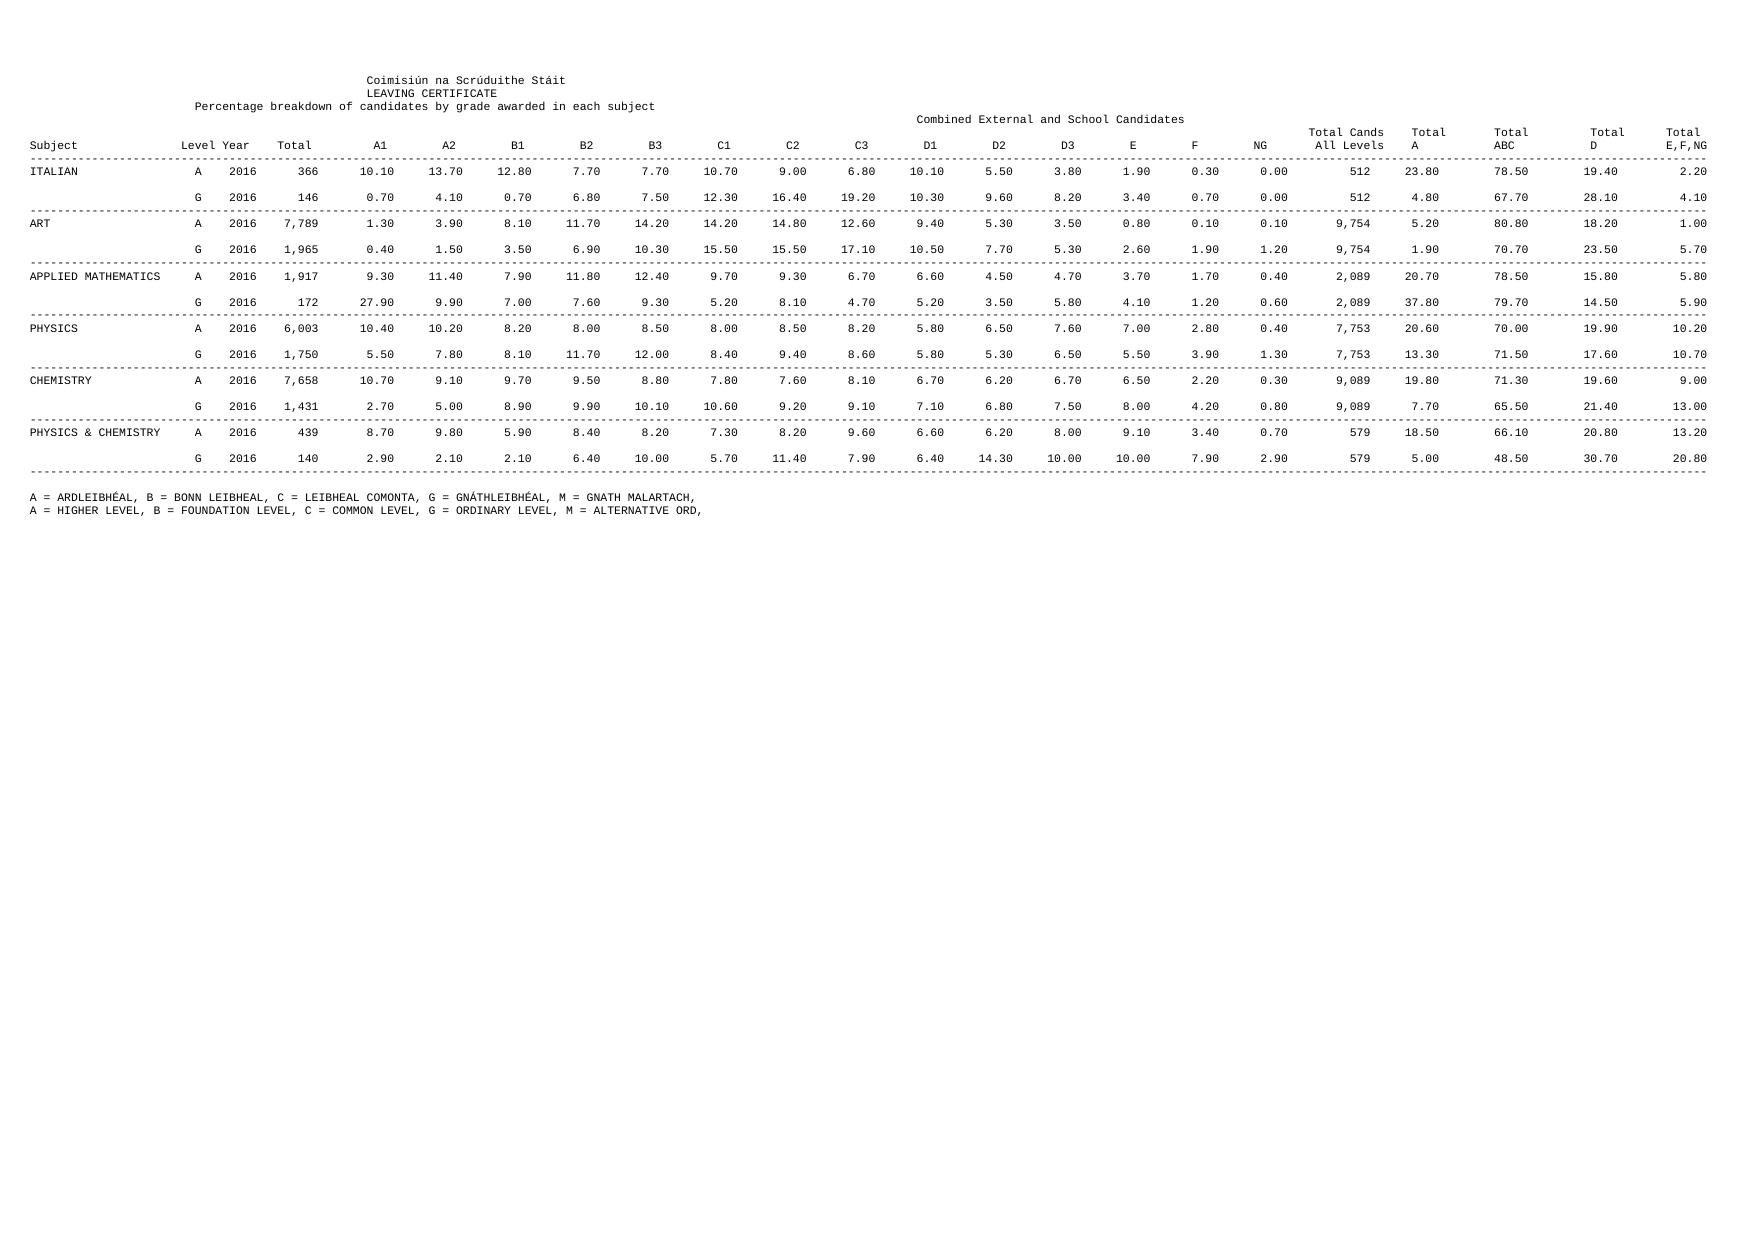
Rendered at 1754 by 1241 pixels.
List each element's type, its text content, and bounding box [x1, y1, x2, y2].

text Combined External and School Candidates [29, 114, 1724, 127]
text ART A 2016 7,789 1.30 3.90 8.10 11.70 14.20 14.20 14.80 12.60 9.40 5.30 3.50 0.80 0.10 0.10 9,754 5.20 80.80 18.20 1.00 [29, 218, 1724, 231]
text PHYSICS A 2016 6,003 10.40 10.20 8.20 8.00 8.50 8.00 8.50 8.20 5.80 6.50 7.60 7.00 2.80 0.40 7,753 20.60 70.00 19.90 10.20 [29, 322, 1724, 335]
text A = HIGHER LEVEL, B = FOUNDATION LEVEL, C = COMMON LEVEL, G = ORDINARY LEVEL, M = ALTERNATIVE ORD, [29, 505, 1724, 518]
text Subject Level Year Total A1 A2 B1 B2 B3 C1 C2 C3 D1 D2 D3 E F NG All Levels A ABC D E,F,NG [29, 140, 1724, 153]
text ---------------------------------------------------------------------------------------------------------------------------------------------------------------------------------------------------------------------------------------------------- [29, 257, 1724, 270]
text G 2016 172 27.90 9.90 7.00 7.60 9.30 5.20 8.10 4.70 5.20 3.50 5.80 4.10 1.20 0.60 2,089 37.80 79.70 14.50 5.90 [29, 296, 1724, 309]
text G 2016 146 0.70 4.10 0.70 6.80 7.50 12.30 16.40 19.20 10.30 9.60 8.20 3.40 0.70 0.00 512 4.80 67.70 28.10 4.10 [29, 192, 1724, 205]
text Percentage breakdown of candidates by grade awarded in each subject [29, 101, 1724, 114]
text CHEMISTRY A 2016 7,658 10.70 9.10 9.70 9.50 8.80 7.80 7.60 8.10 6.70 6.20 6.70 6.50 2.20 0.30 9,089 19.80 71.30 19.60 9.00 [29, 374, 1724, 387]
text ---------------------------------------------------------------------------------------------------------------------------------------------------------------------------------------------------------------------------------------------------- [29, 205, 1724, 218]
text A = ARDLEIBHÉAL, B = BONN LEIBHEAL, C = LEIBHEAL COMONTA, G = GNÁTHLEIBHÉAL, M = GNATH MALARTACH, [29, 492, 1724, 505]
text G 2016 1,965 0.40 1.50 3.50 6.90 10.30 15.50 15.50 17.10 10.50 7.70 5.30 2.60 1.90 1.20 9,754 1.90 70.70 23.50 5.70 [29, 244, 1724, 257]
text G 2016 1,750 5.50 7.80 8.10 11.70 12.00 8.40 9.40 8.60 5.80 5.30 6.50 5.50 3.90 1.30 7,753 13.30 71.50 17.60 10.70 [29, 348, 1724, 361]
text ---------------------------------------------------------------------------------------------------------------------------------------------------------------------------------------------------------------------------------------------------- [29, 309, 1724, 322]
text ---------------------------------------------------------------------------------------------------------------------------------------------------------------------------------------------------------------------------------------------------- [29, 413, 1724, 427]
text Total Cands Total Total Total Total [29, 127, 1724, 140]
text ---------------------------------------------------------------------------------------------------------------------------------------------------------------------------------------------------------------------------------------------------- [29, 153, 1724, 166]
text LEAVING CERTIFICATE [29, 88, 1724, 101]
text G 2016 140 2.90 2.10 2.10 6.40 10.00 5.70 11.40 7.90 6.40 14.30 10.00 10.00 7.90 2.90 579 5.00 48.50 30.70 20.80 [29, 453, 1724, 466]
text APPLIED MATHEMATICS A 2016 1,917 9.30 11.40 7.90 11.80 12.40 9.70 9.30 6.70 6.60 4.50 4.70 3.70 1.70 0.40 2,089 20.70 78.50 15.80 5.80 [29, 270, 1724, 283]
text ---------------------------------------------------------------------------------------------------------------------------------------------------------------------------------------------------------------------------------------------------- [29, 361, 1724, 374]
text Coimisiún na Scrúduithe Stáit [29, 75, 1724, 88]
text ---------------------------------------------------------------------------------------------------------------------------------------------------------------------------------------------------------------------------------------------------- [29, 466, 1724, 479]
text ITALIAN A 2016 366 10.10 13.70 12.80 7.70 7.70 10.70 9.00 6.80 10.10 5.50 3.80 1.90 0.30 0.00 512 23.80 78.50 19.40 2.20 [29, 166, 1724, 179]
